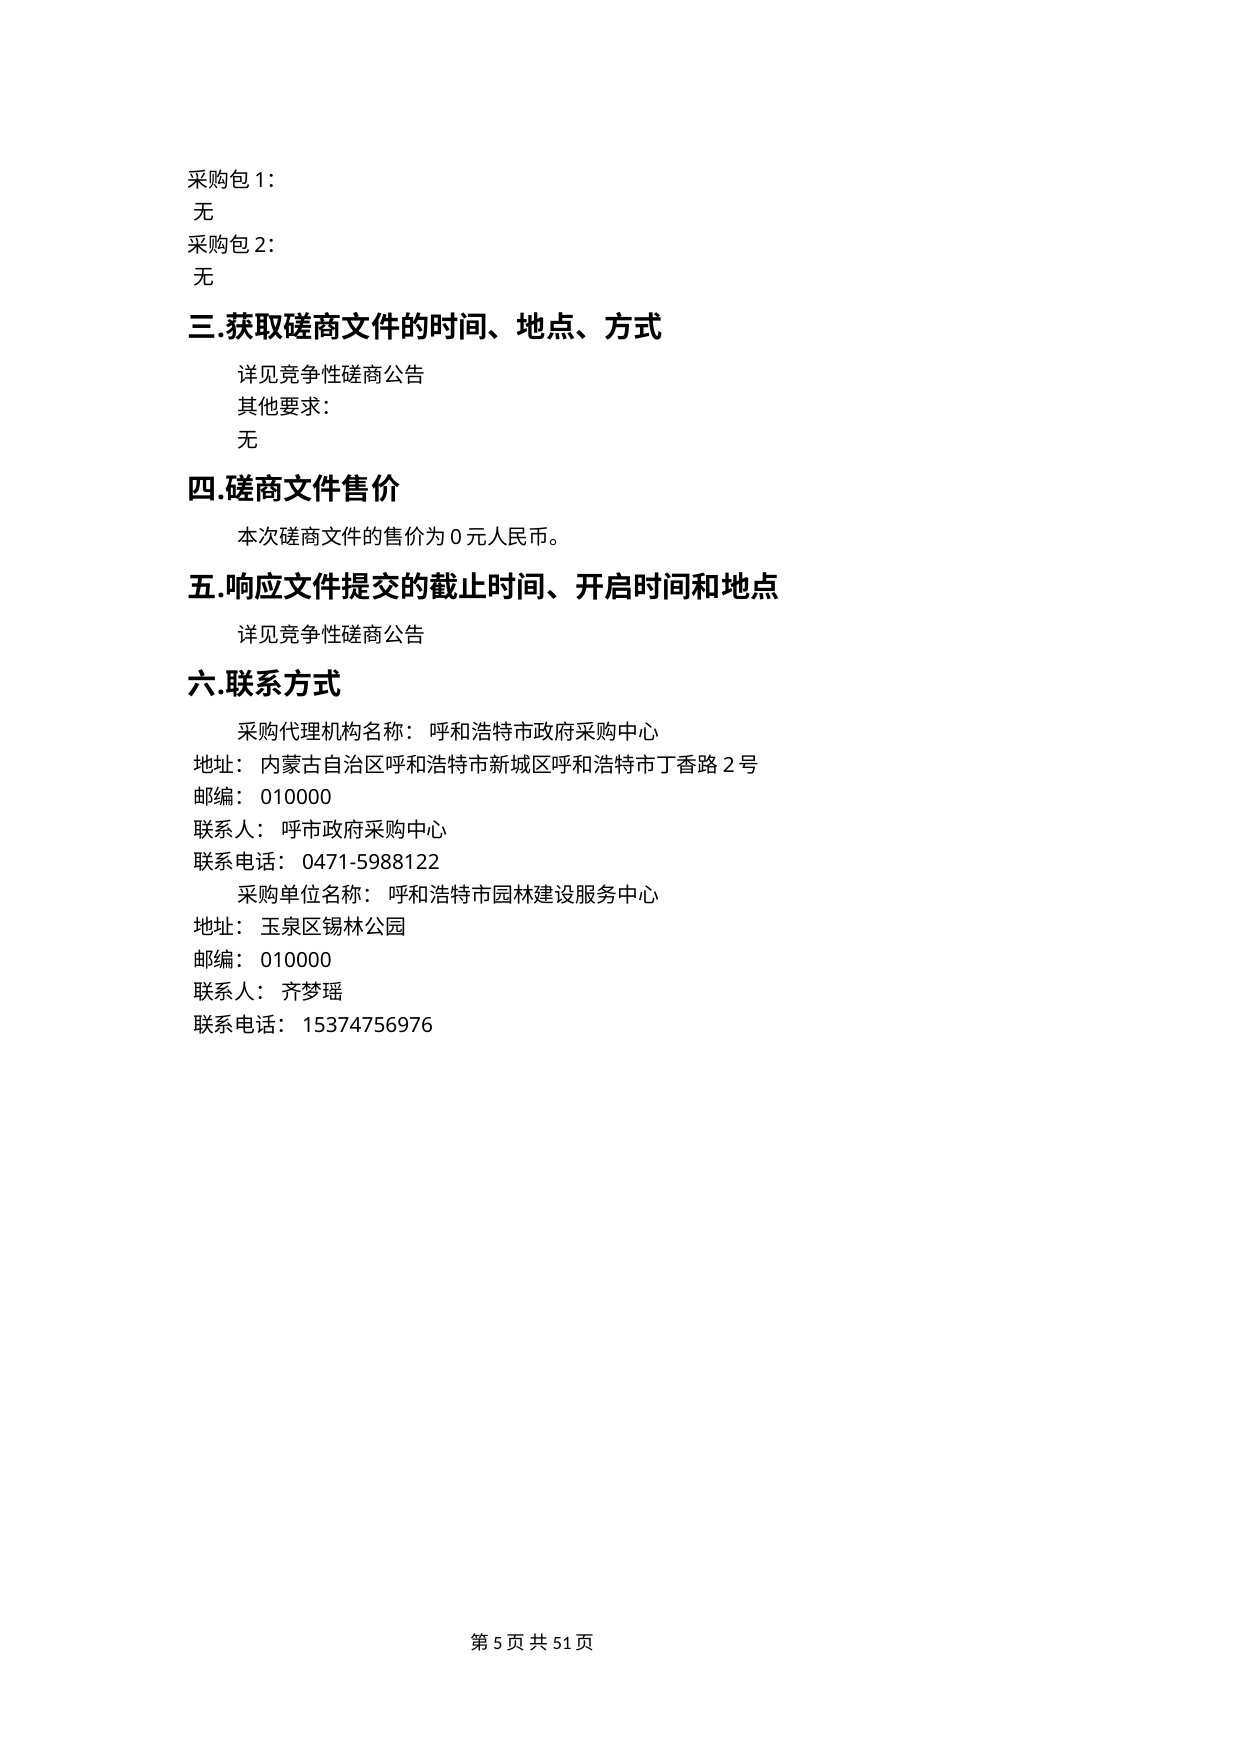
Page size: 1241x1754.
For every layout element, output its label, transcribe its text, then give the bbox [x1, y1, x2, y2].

text 无 [187, 259, 1053, 292]
text 三.获取磋商文件的时间、地点、方式 [187, 292, 1053, 357]
text 地址： 内蒙古自治区呼和浩特市新城区呼和浩特市丁香路2号 [187, 747, 1053, 779]
text 无 [187, 194, 1053, 227]
text 六.联系方式 [187, 649, 1053, 714]
text 地址： 玉泉区锡林公园 [187, 909, 1053, 942]
text 联系电话： 15374756976 [187, 1007, 1053, 1039]
text 本次磋商文件的售价为0元人民币。 [187, 519, 1053, 552]
text 其他要求： [187, 389, 1053, 422]
text 采购单位名称： 呼和浩特市园林建设服务中心 [187, 877, 1053, 909]
text 联系人： 呼市政府采购中心 [187, 812, 1053, 844]
text 五.响应文件提交的截止时间、开启时间和地点 [187, 552, 1053, 617]
text 采购包1： [187, 162, 1053, 194]
text 无 [187, 422, 1053, 454]
text 联系人： 齐梦瑶 [187, 974, 1053, 1007]
text 四.磋商文件售价 [187, 454, 1053, 519]
text 邮编： 010000 [187, 942, 1053, 974]
text 联系电话： 0471-5988122 [187, 844, 1053, 877]
text 邮编： 010000 [187, 779, 1053, 812]
text 采购代理机构名称： 呼和浩特市政府采购中心 [187, 714, 1053, 747]
text 详见竞争性磋商公告 [187, 357, 1053, 389]
text 采购包2： [187, 227, 1053, 259]
text 详见竞争性磋商公告 [187, 617, 1053, 649]
